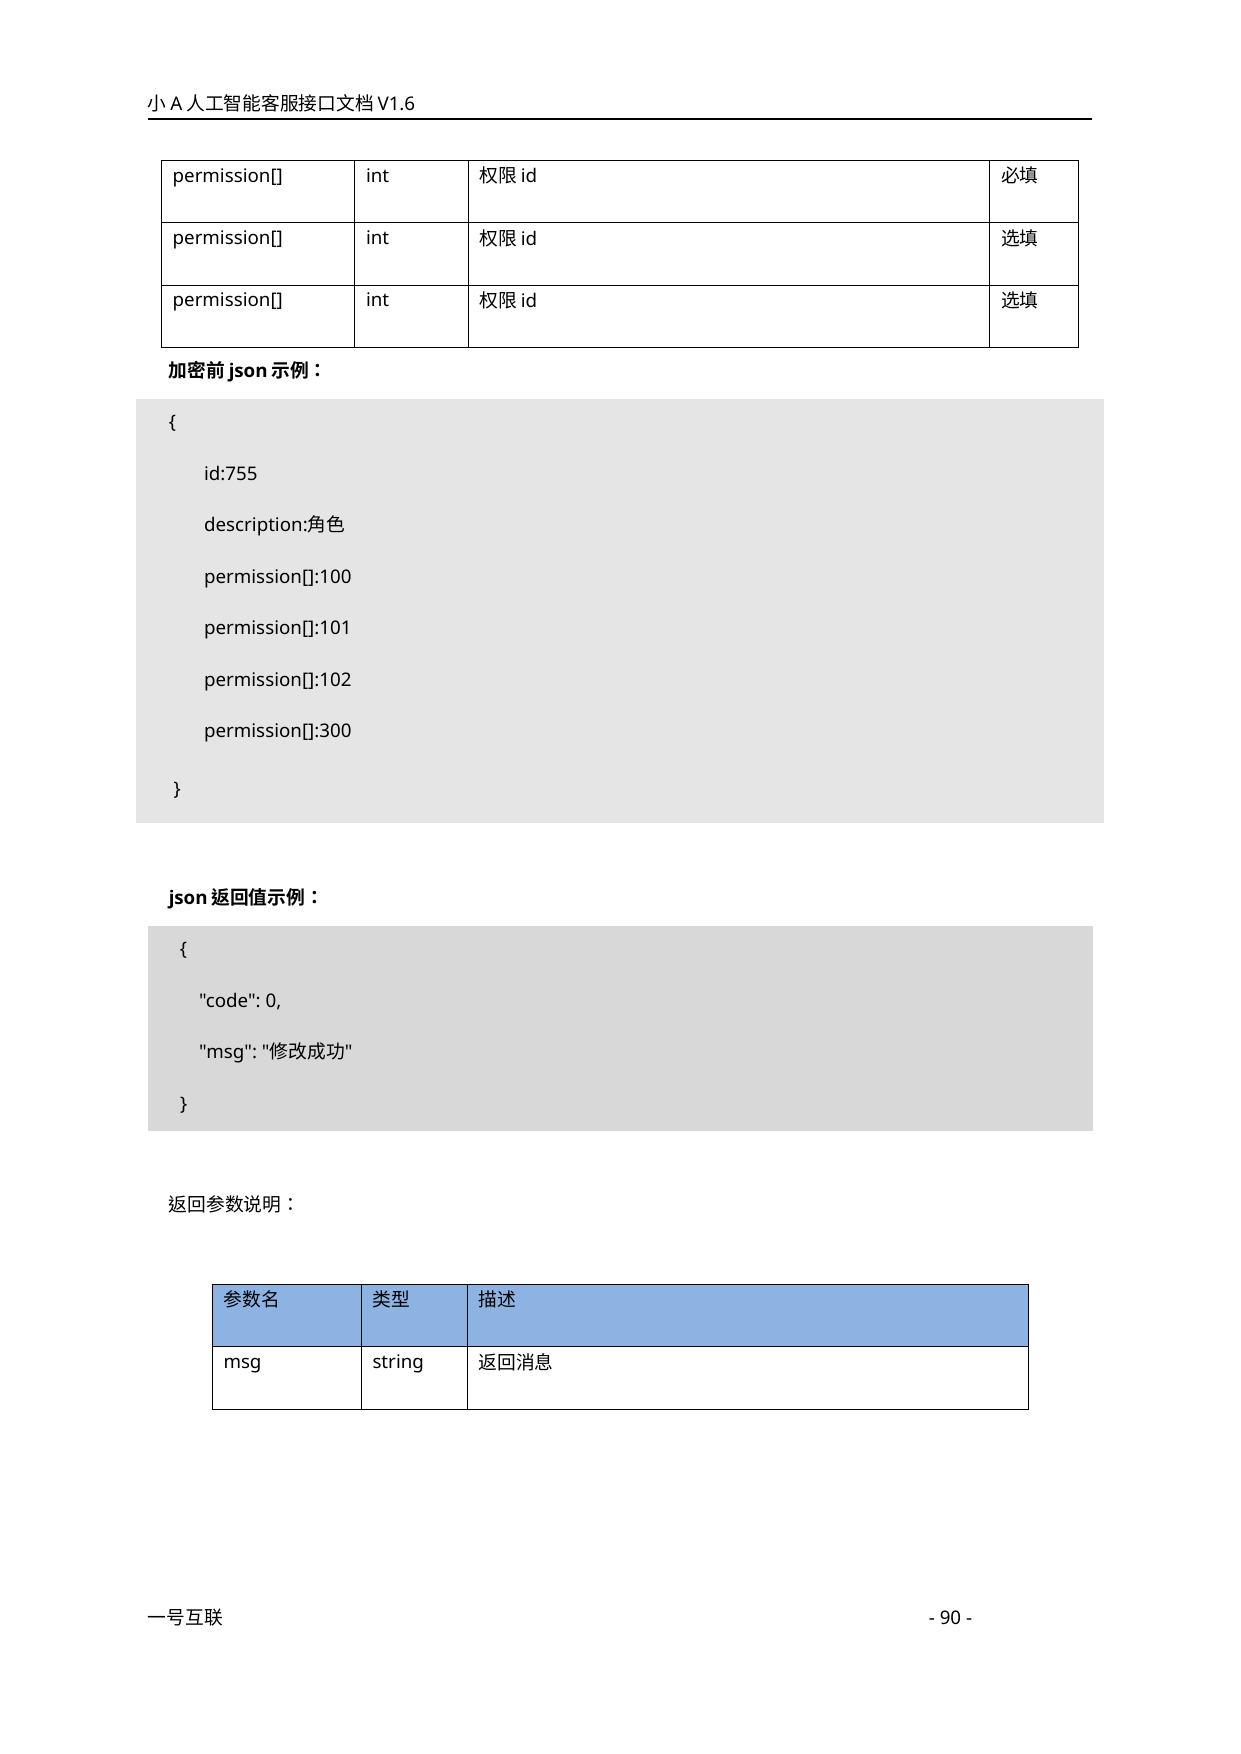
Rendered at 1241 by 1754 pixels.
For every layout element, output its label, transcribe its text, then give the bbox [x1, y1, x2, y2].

table_cell permission[] [162, 223, 354, 284]
table_header { id:755 description:角色 permission[]:100 permission[]:101 permission[]:102 permission[]:300 [136, 399, 1104, 765]
table_cell int [355, 286, 468, 347]
table_cell 权限id [469, 223, 989, 284]
table_cell 选填 [990, 286, 1078, 347]
table_cell string [362, 1347, 467, 1408]
table_cell 返回消息 [468, 1347, 1028, 1408]
table_cell 权限id [469, 286, 989, 347]
table_cell 必填 [990, 161, 1078, 222]
table_cell msg [213, 1347, 361, 1408]
table_cell } [136, 765, 1104, 823]
table_cell 权限id [469, 161, 989, 222]
text 返回参数说明： [148, 1189, 1092, 1222]
table_header 类型 [362, 1285, 467, 1346]
table_header 参数名 [213, 1285, 361, 1346]
table_cell 选填 [990, 223, 1078, 284]
table_header 描述 [468, 1285, 1028, 1346]
table_cell permission[] [162, 161, 354, 222]
text 加密前json示例： [148, 354, 1092, 386]
text json返回值示例： [148, 881, 1092, 913]
table_cell permission[] [162, 286, 354, 347]
table_cell int [355, 223, 468, 284]
table_header { "code": 0, "msg": "修改成功" } [148, 926, 1093, 1131]
table_cell int [355, 161, 468, 222]
